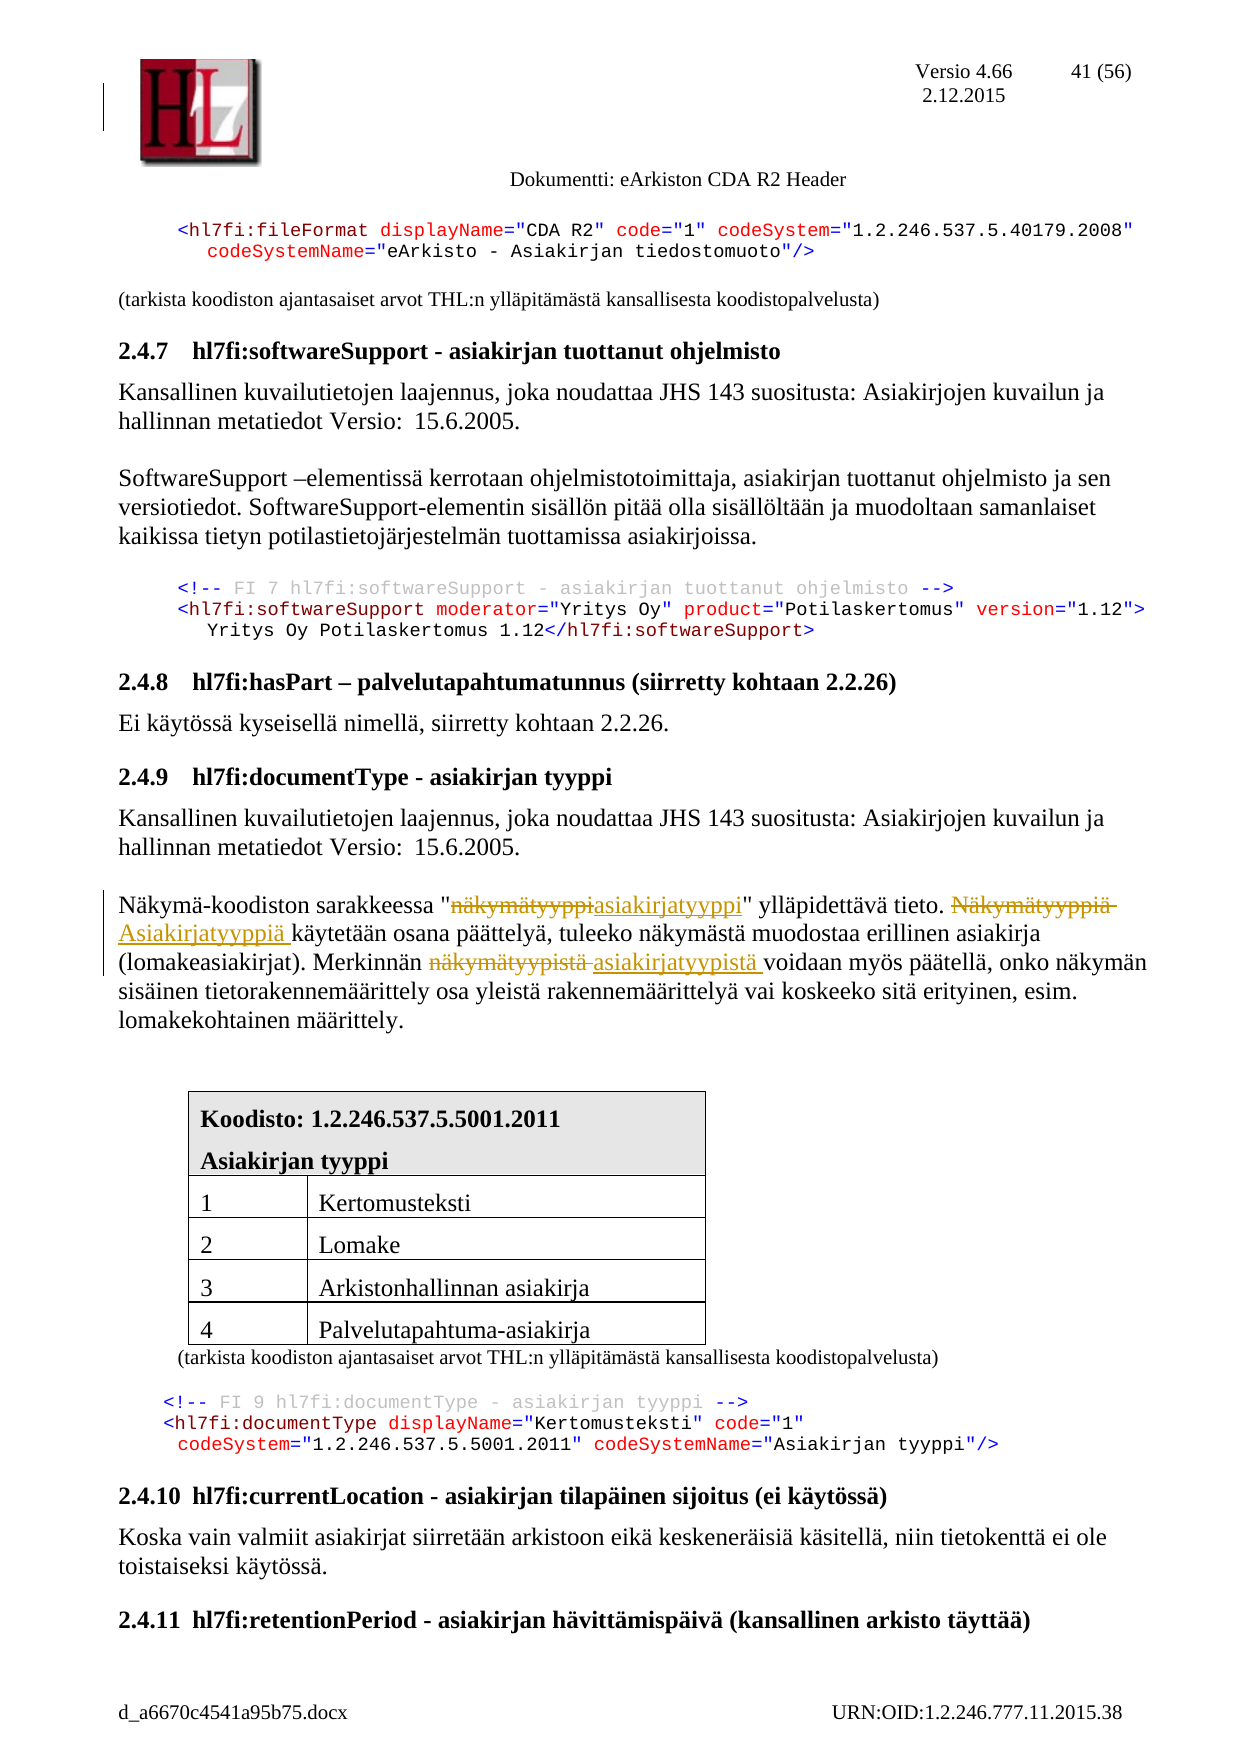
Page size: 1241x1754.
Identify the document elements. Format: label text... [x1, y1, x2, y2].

text <hl7fi:softwareSupport moderator="Yritys Oy" product="Potilaskertomus" version="1.12"> [118, 600, 1152, 621]
table_cell Kertomusteksti [308, 1176, 705, 1217]
text Näkymä-koodiston sarakkeessa "" ylläpidettävä tieto. käytetään osana päättelyä, tuleeko näkymästä muodostaa erillinen asiakirja (lomakeasiakirjat). Merkinnän voidaan myös päätellä, onko näkymän sisäinen tietorakennemäärittely osa yleistä rakennemäärittelyä vai koskeeko sitä erityinen, esim. lomakekohtainen määrittely. [118, 890, 1152, 1033]
text <hl7fi:fileFormat displayName="CDA R2" code="1" codeSystem="1.2.246.537.5.40179.2008" [118, 221, 1152, 242]
text <hl7fi:documentType displayName="Kertomusteksti" code="1" [118, 1414, 1152, 1435]
text Koska vain valmiit asiakirjat siirretään arkistoon eikä keskeneräisiä käsitellä, niin tietokenttä ei ole toistaiseksi käytössä. [118, 1522, 1152, 1580]
text <!-- FI 9 hl7fi:documentType - asiakirjan tyyppi --> [118, 1392, 1152, 1414]
subtitle hl7fi:hasPart – palvelutapahtumatunnus (siirretty kohtaan 2.2.26) [118, 667, 1152, 696]
text <!-- FI 7 hl7fi:softwareSupport - asiakirjan tuottanut ohjelmisto --> [118, 578, 1152, 600]
table_cell 1 [189, 1176, 307, 1217]
table_cell Arkistonhallinnan asiakirja [308, 1260, 705, 1301]
table_cell 3 [189, 1260, 307, 1301]
picture [140, 59, 263, 167]
subtitle hl7fi:retentionPeriod - asiakirjan hävittämispäivä (kansallinen arkisto täyttää) [118, 1605, 1152, 1634]
text Kansallinen kuvailutietojen laajennus, joka noudattaa JHS 143 suositusta: Asiakirjojen kuvailun ja hallinnan metatiedot Versio: 15.6.2005. [118, 377, 1152, 435]
table_cell 4 [189, 1303, 307, 1344]
table_cell Lomake [308, 1218, 705, 1259]
text (tarkista koodiston ajantasaiset arvot THL:n ylläpitämästä kansallisesta koodistopalvelusta) [118, 287, 1152, 311]
text SoftwareSupport –elementissä kerrotaan ohjelmistotoimittaja, asiakirjan tuottanut ohjelmisto ja sen versiotiedot. SoftwareSupport-elementin sisällön pitää olla sisällöltään ja muodoltaan samanlaiset kaikissa tietyn potilastietojärjestelmän tuottamissa asiakirjoissa. [118, 463, 1152, 550]
table_cell 2 [189, 1218, 307, 1259]
text (tarkista koodiston ajantasaiset arvot THL:n ylläpitämästä kansallisesta koodistopalvelusta) [177, 1345, 1152, 1369]
text Yritys Oy Potilaskertomus 1.12</hl7fi:softwareSupport> [177, 621, 1152, 642]
subtitle hl7fi:softwareSupport - asiakirjan tuottanut ohjelmisto [118, 336, 1152, 365]
text codeSystemName="eArkisto - Asiakirjan tiedostomuoto"/> [177, 242, 1152, 263]
text codeSystem="1.2.246.537.5.5001.2011" codeSystemName="Asiakirjan tyyppi"/> [148, 1435, 1152, 1456]
table_cell Palvelutapahtuma-asiakirja [308, 1303, 705, 1344]
subtitle hl7fi:documentType - asiakirjan tyyppi [118, 762, 1152, 791]
table_header Koodisto: 1.2.246.537.5.5001.2011 Asiakirjan tyyppi [189, 1092, 705, 1174]
text Ei käytössä kyseisellä nimellä, siirretty kohtaan 2.2.26. [118, 708, 1152, 737]
subtitle hl7fi:currentLocation - asiakirjan tilapäinen sijoitus (ei käytössä) [118, 1481, 1152, 1510]
text Kansallinen kuvailutietojen laajennus, joka noudattaa JHS 143 suositusta: Asiakirjojen kuvailun ja hallinnan metatiedot Versio: 15.6.2005. [118, 803, 1152, 861]
